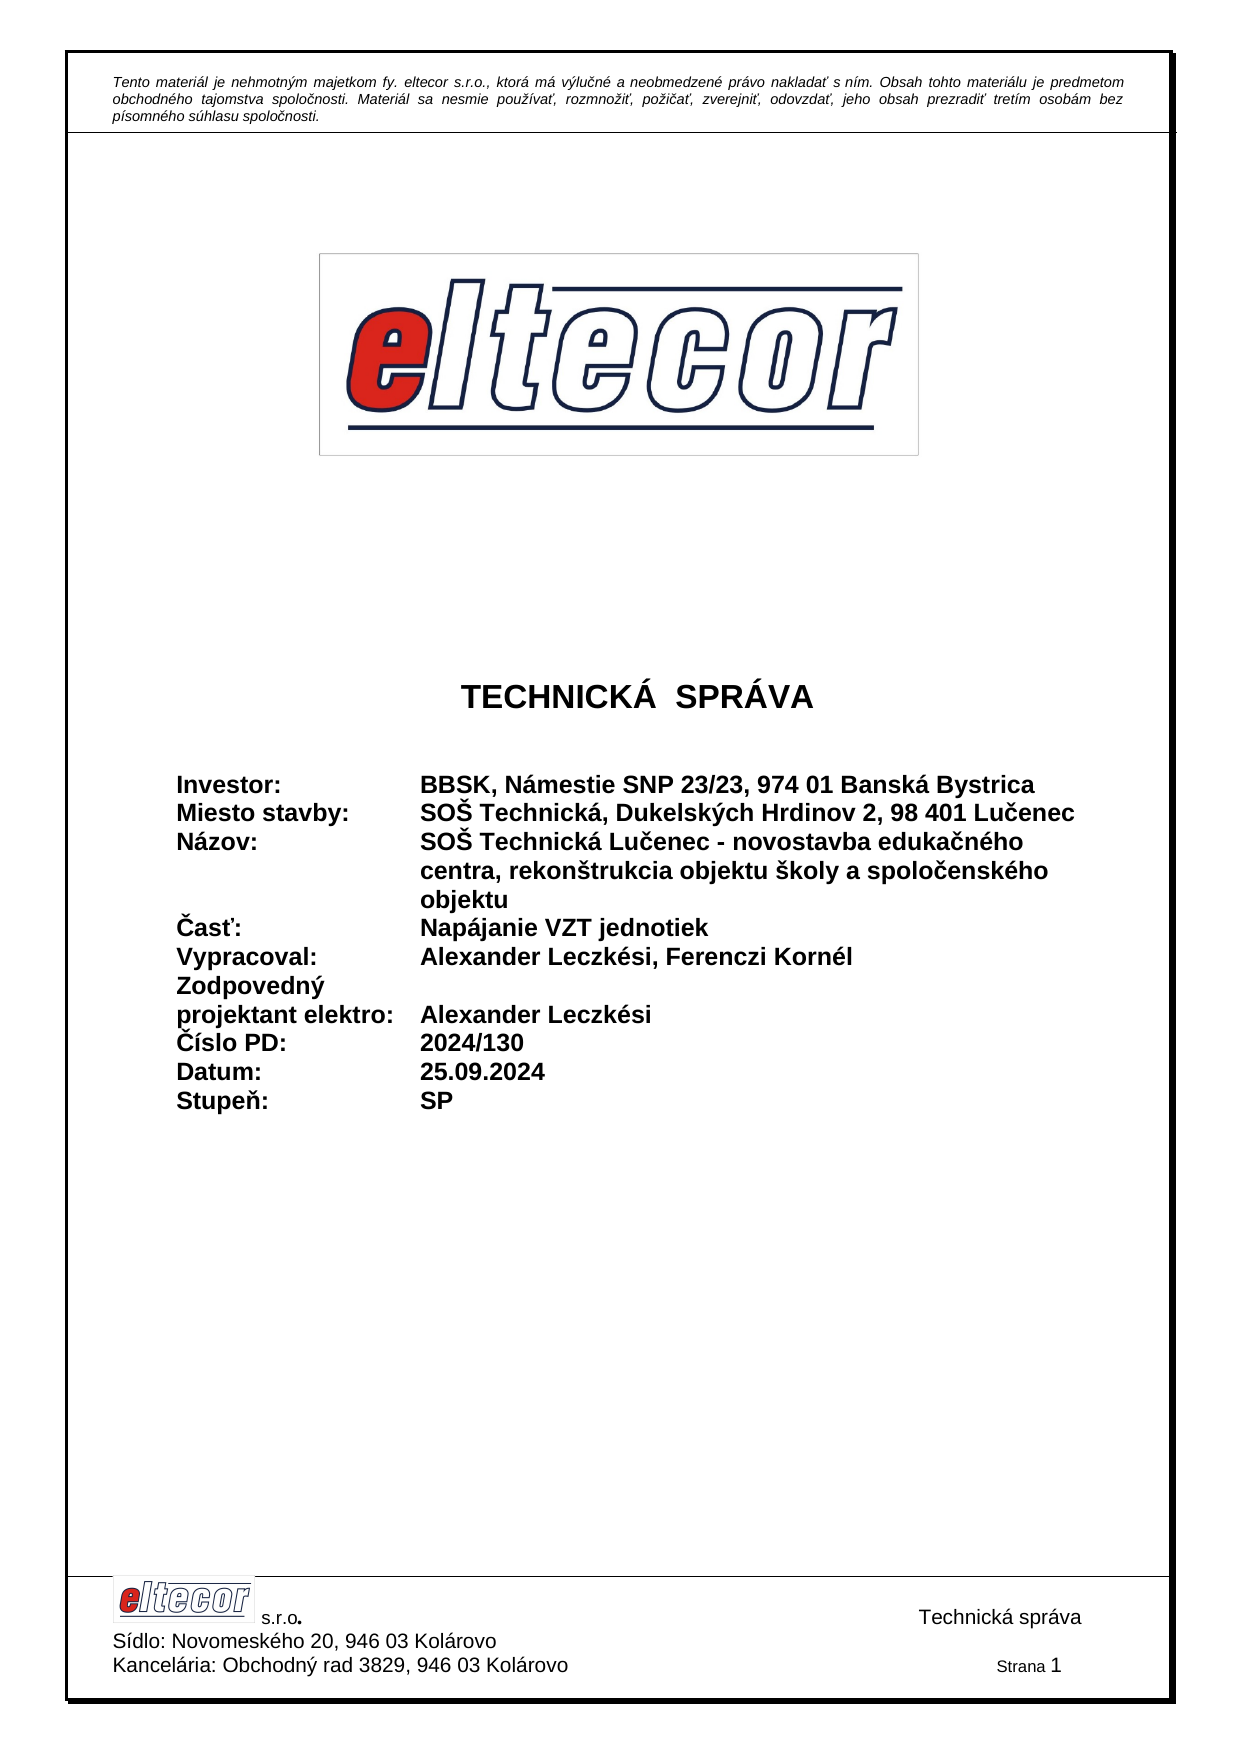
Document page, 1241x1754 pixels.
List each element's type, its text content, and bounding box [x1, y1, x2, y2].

table_cell Miesto stavby: [169, 799, 412, 827]
table_cell Číslo PD: [169, 1029, 412, 1057]
table_cell SOŠ Technická, Dukelských Hrdinov 2, 98 401 Lučenec [413, 799, 1106, 827]
picture [314, 250, 923, 460]
table_cell 25.09.2024 [413, 1057, 1106, 1086]
table_cell Alexander Leczkési, Ferenczi Kornél [413, 942, 1106, 971]
table_cell Investor: [169, 770, 412, 798]
table_cell Názov: Časť: [169, 827, 412, 942]
table_cell Datum: [169, 1057, 412, 1086]
table_cell BBSK, Námestie SNP 23/23, 974 01 Banská Bystrica [413, 770, 1106, 798]
table_cell 2024/130 [413, 1029, 1106, 1057]
table_cell Vypracoval: [169, 942, 412, 971]
table_cell SP [413, 1086, 1106, 1143]
table_header TECHNICKÁ SPRÁVA [169, 652, 1106, 770]
table_cell Stupeň: [169, 1086, 412, 1143]
picture [112, 1574, 256, 1624]
table_cell Zodpovedný projektant elektro: [169, 971, 412, 1028]
table_cell Alexander Leczkési [413, 971, 1106, 1028]
table_cell SOŠ Technická Lučenec - novostavba edukačného centra, rekonštrukcia objektu školy a spoločenského objektu Napájanie VZT jednotiek [413, 827, 1106, 942]
